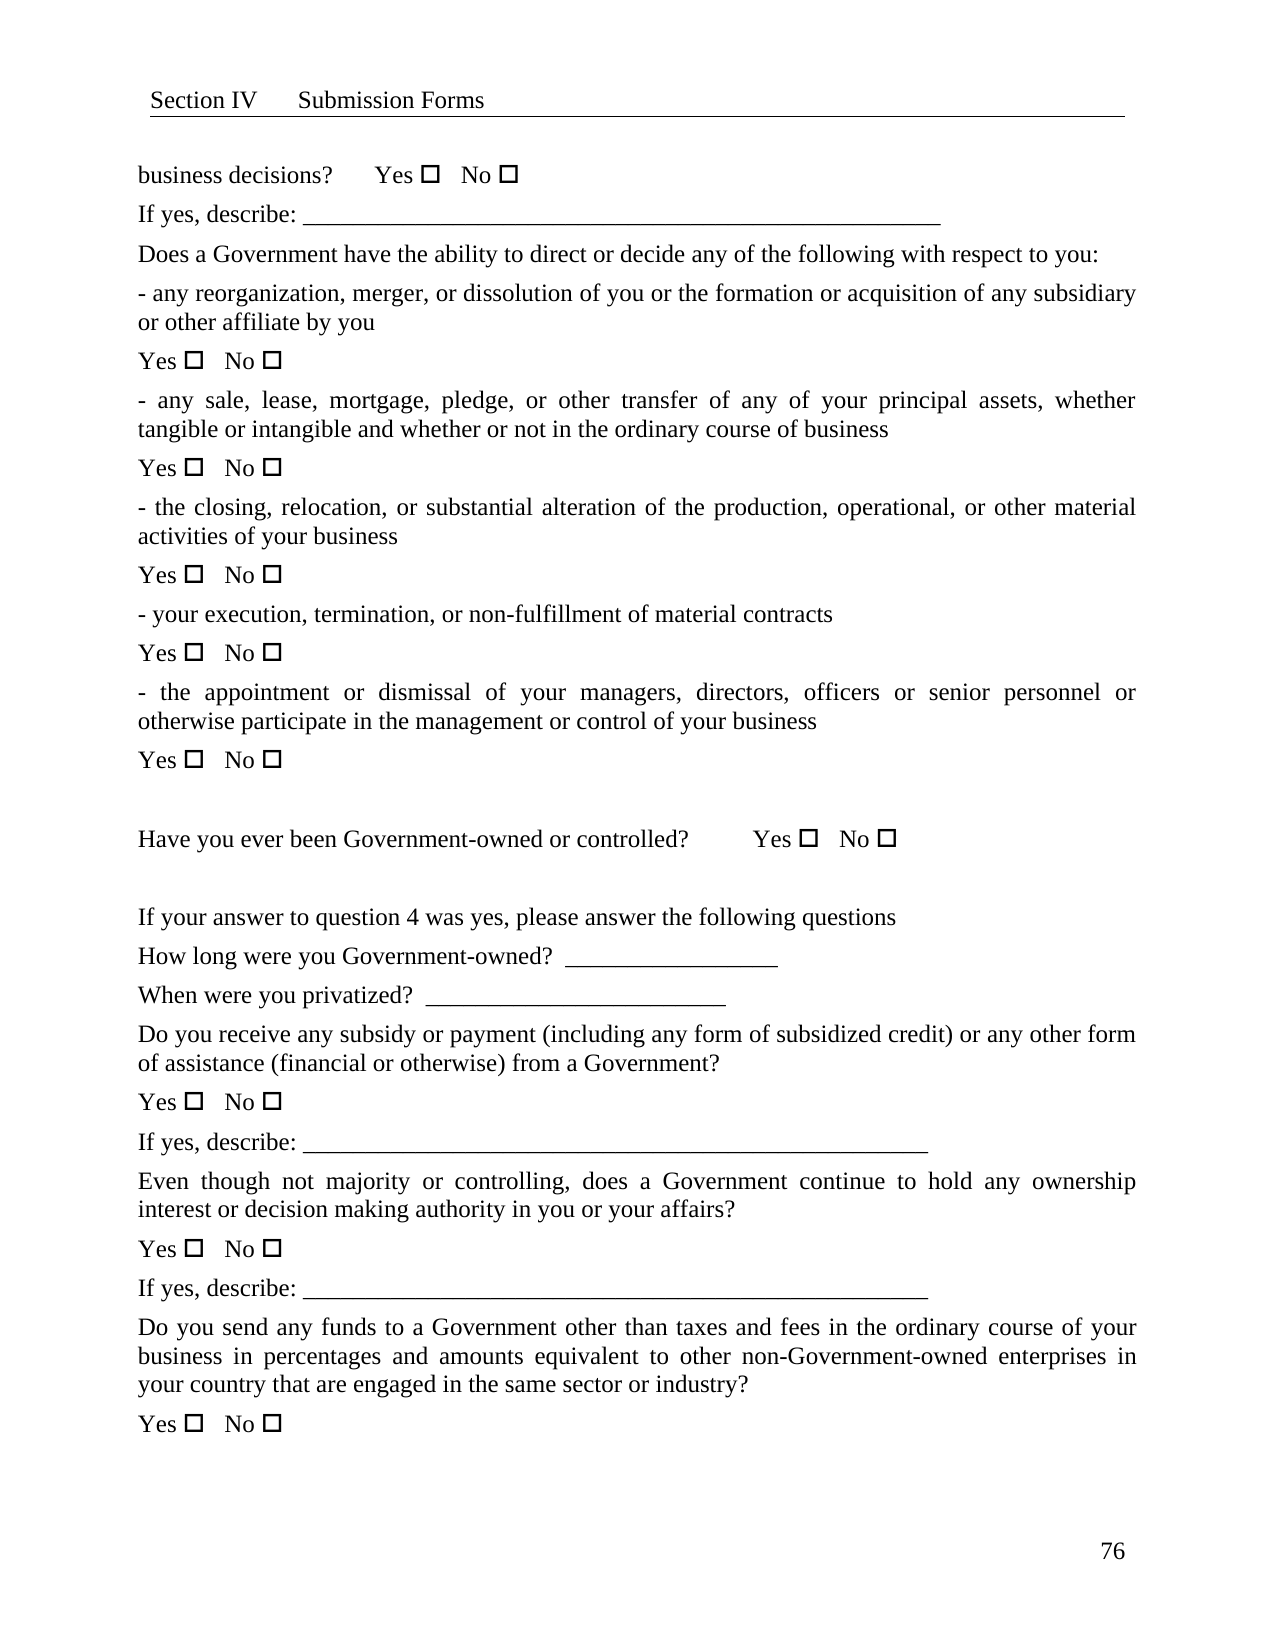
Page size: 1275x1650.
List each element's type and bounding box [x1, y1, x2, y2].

table_header [126, 150, 1149, 1487]
